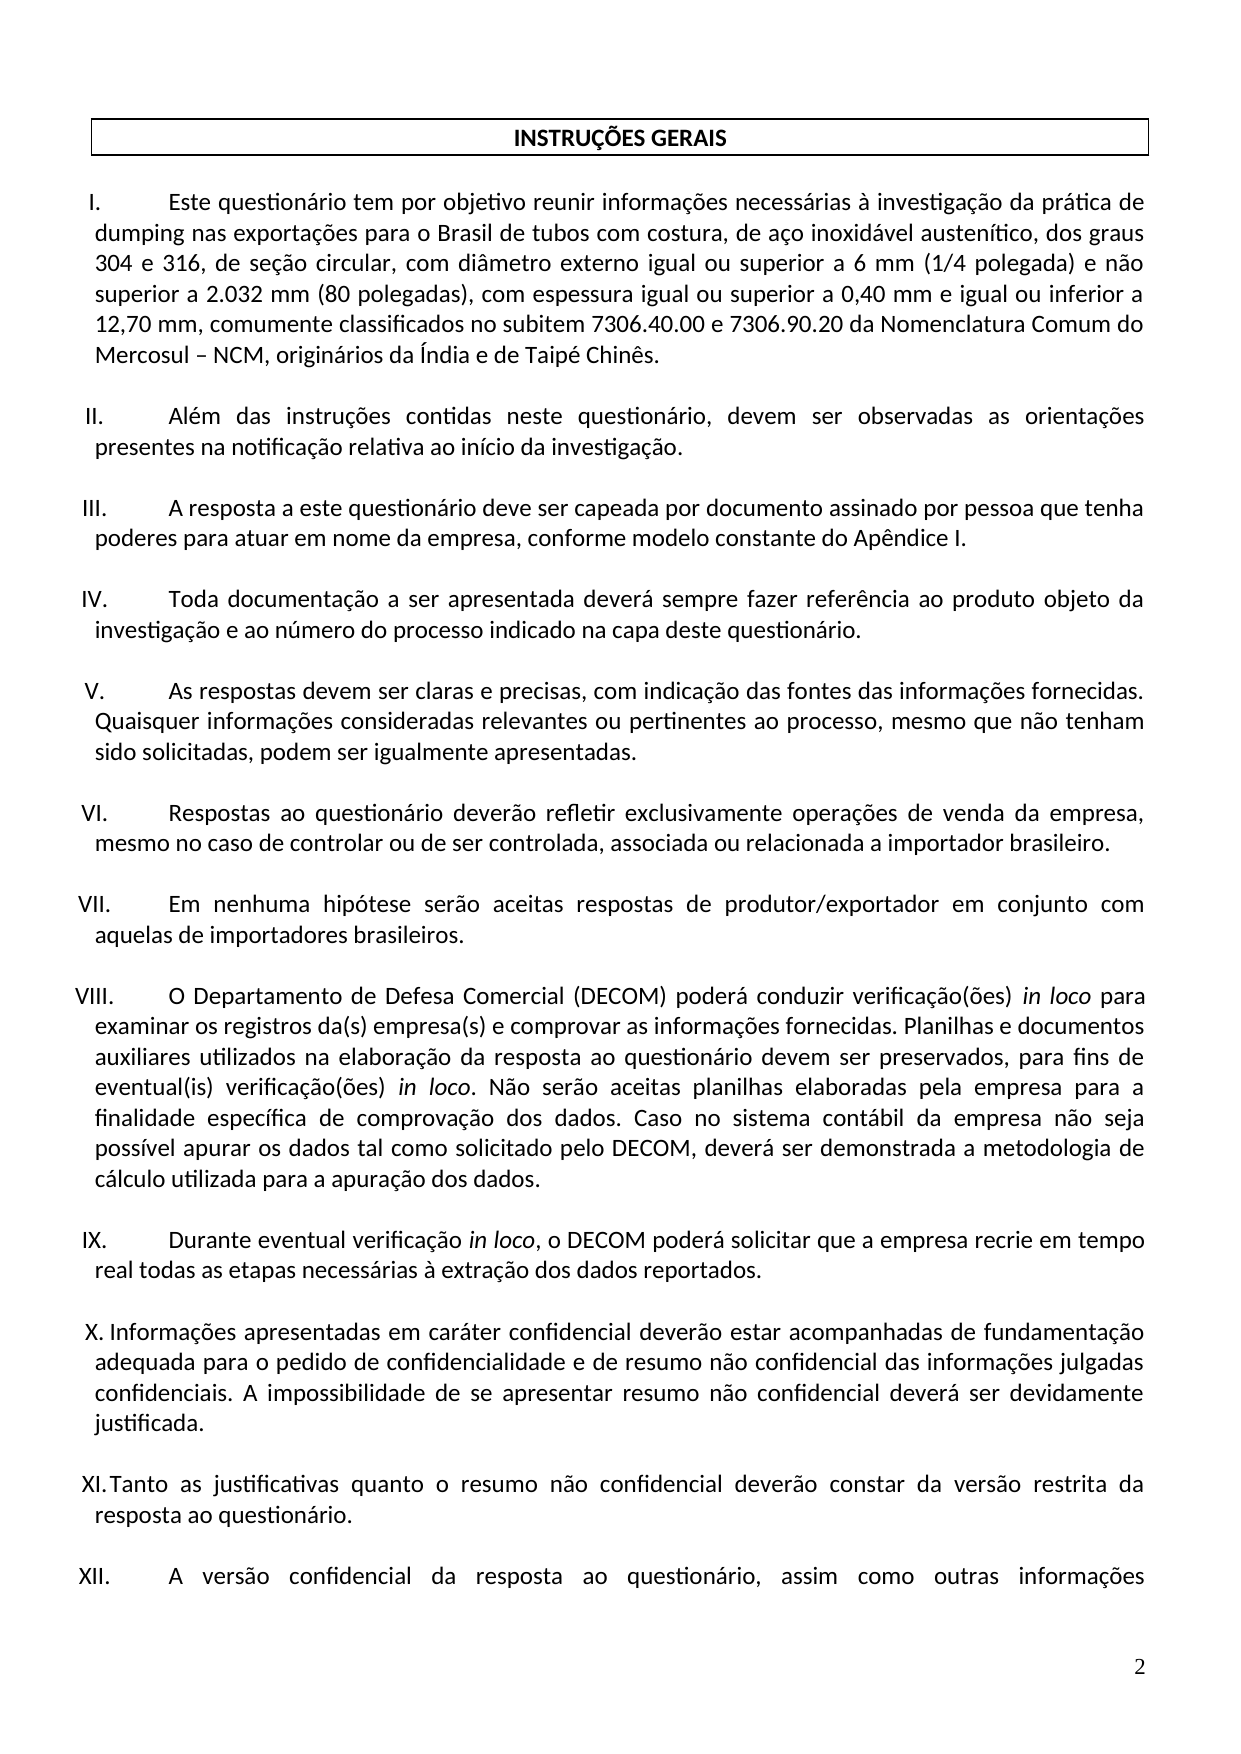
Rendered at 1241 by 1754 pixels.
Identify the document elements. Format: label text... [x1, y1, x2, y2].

list Tanto as justificativas quanto o resumo não confidencial deverão constar da versão restrita da resposta ao questionário. [94, 1468, 1146, 1529]
list Informações apresentadas em caráter confidencial deverão estar acompanhadas de fundamentação adequada para o pedido de confidencialidade e de resumo não confidencial das informações julgadas confidenciais. A impossibilidade de se apresentar resumo não confidencial deverá ser devidamente justificada. [94, 1316, 1146, 1438]
subtitle INSTRUÇÕES GERAIS [92, 120, 1148, 154]
list Em nenhuma hipótese serão aceitas respostas de produtor/exportador em conjunto com aquelas de importadores brasileiros. [94, 888, 1146, 949]
list Durante eventual verificação in loco, o DECOM poderá solicitar que a empresa recrie em tempo real todas as etapas necessárias à extração dos dados reportados. [94, 1224, 1146, 1285]
list O Departamento de Defesa Comercial (DECOM) poderá conduzir verificação(ões) in loco para examinar os registros da(s) empresa(s) e comprovar as informações fornecidas. Planilhas e documentos auxiliares utilizados na elaboração da resposta ao questionário devem ser preservados, para fins de eventual(is) verificação(ões) in loco. Não serão aceitas planilhas elaboradas pela empresa para a finalidade específica de comprovação dos dados. Caso no sistema contábil da empresa não seja possível apurar os dados tal como solicitado pelo DECOM, deverá ser demonstrada a metodologia de cálculo utilizada para a apuração dos dados. [94, 980, 1146, 1194]
list Este questionário tem por objetivo reunir informações necessárias à investigação da prática de dumping nas exportações para o Brasil de tubos com costura, de aço inoxidável austenítico, dos graus 304 e 316, de seção circular, com diâmetro externo igual ou superior a 6 mm (1/4 polegada) e não superior a 2.032 mm (80 polegadas), com espessura igual ou superior a 0,40 mm e igual ou inferior a 12,70 mm, comumente classificados no subitem 7306.40.00 e 7306.90.20 da Nomenclatura Comum do Mercosul – NCM, originários da Índia e de Taipé Chinês. [94, 186, 1146, 369]
list A resposta a este questionário deve ser capeada por documento assinado por pessoa que tenha poderes para atuar em nome da empresa, conforme modelo constante do Apêndice I. [94, 492, 1146, 553]
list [94, 1560, 1146, 1590]
list As respostas devem ser claras e precisas, com indicação das fontes das informações fornecidas. Quaisquer informações consideradas relevantes ou pertinentes ao processo, mesmo que não tenham sido solicitadas, podem ser igualmente apresentadas. [94, 675, 1146, 766]
list Além das instruções contidas neste questionário, devem ser observadas as orientações presentes na notificação relativa ao início da investigação. [94, 400, 1146, 461]
list Respostas ao questionário deverão refletir exclusivamente operações de venda da empresa, mesmo no caso de controlar ou de ser controlada, associada ou relacionada a importador brasileiro. [94, 797, 1146, 858]
list Toda documentação a ser apresentada deverá sempre fazer referência ao produto objeto da investigação e ao número do processo indicado na capa deste questionário. [94, 583, 1146, 644]
